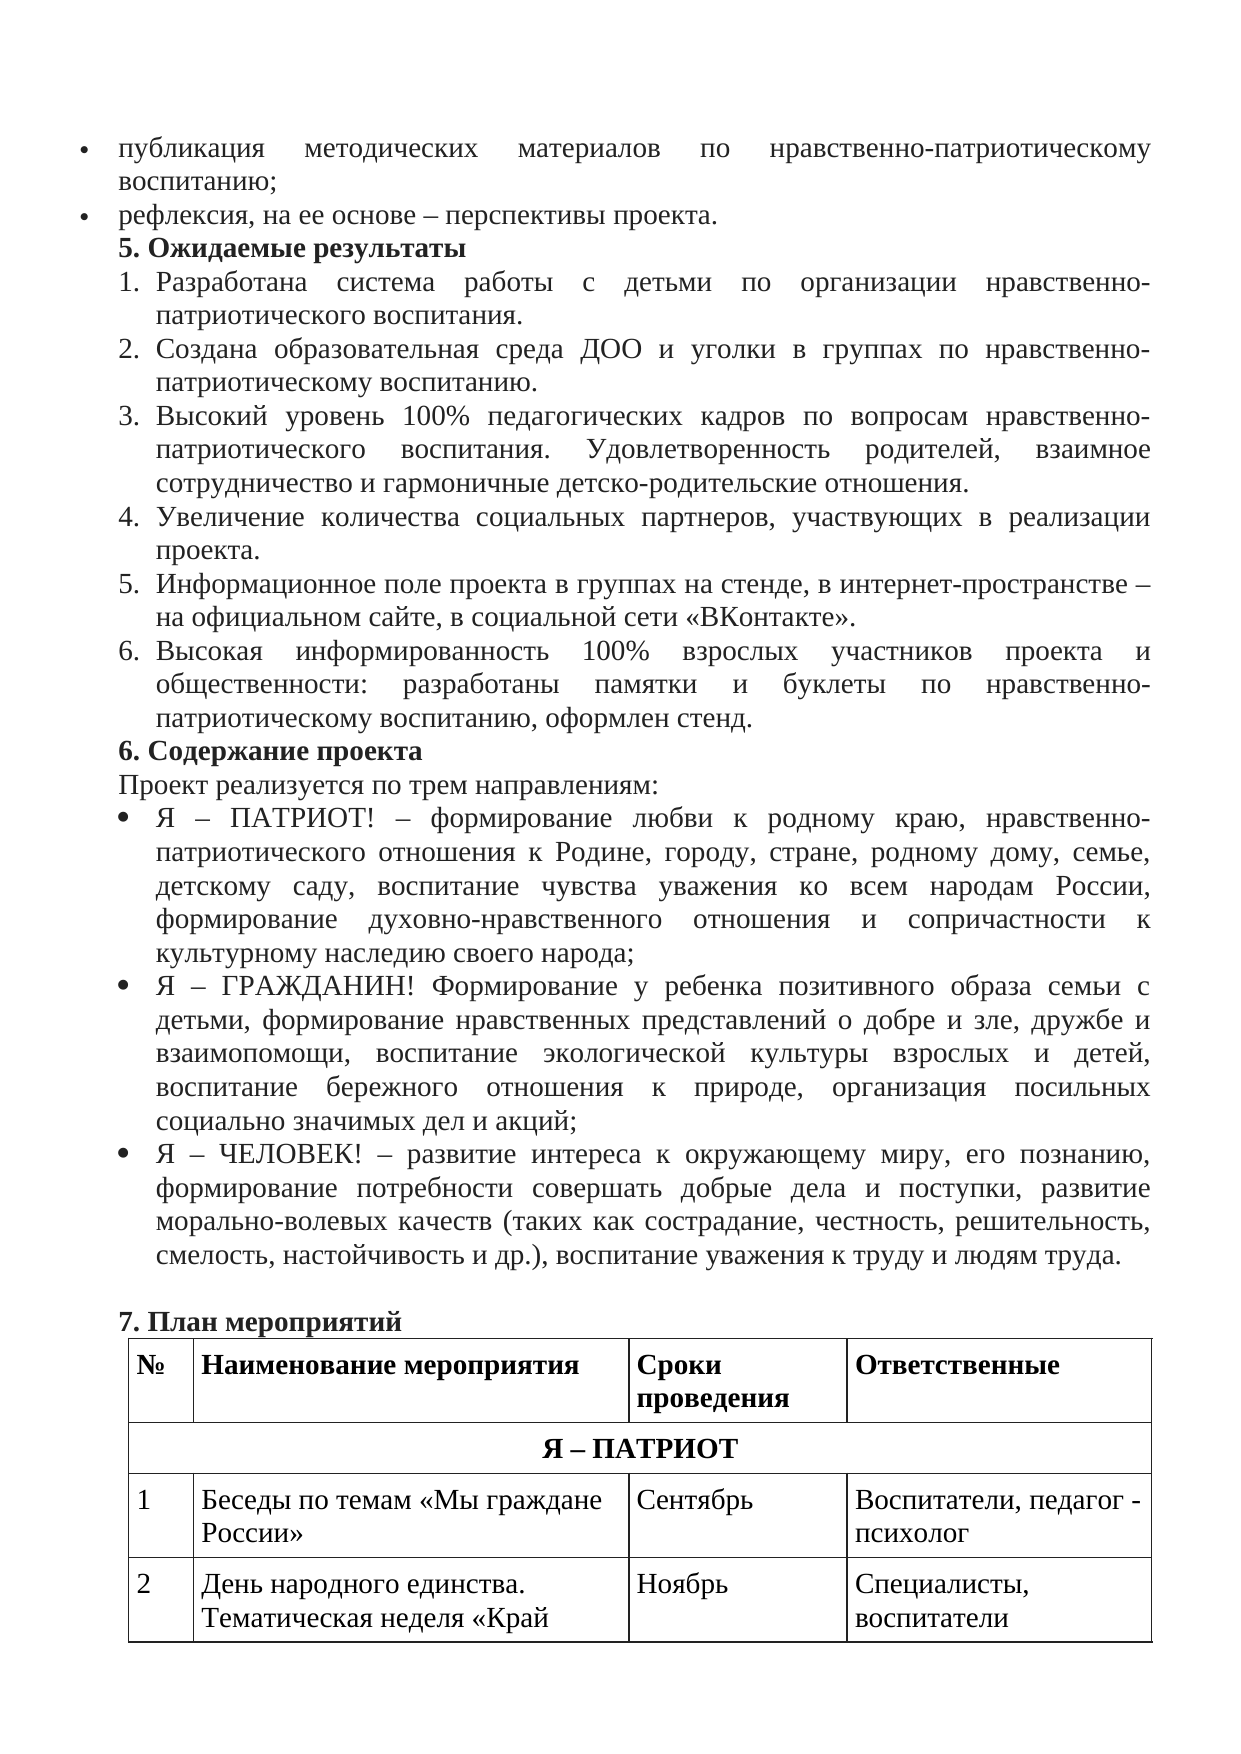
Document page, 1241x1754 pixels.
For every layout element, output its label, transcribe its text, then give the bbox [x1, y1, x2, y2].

table_cell Ноябрь [630, 1558, 846, 1641]
list Высокая информированность 100% взрослых участников проекта и общественности: разработаны памятки и буклеты по нравственно- патриотическому воспитанию, оформлен стенд. [118, 633, 1152, 733]
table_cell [848, 1558, 1151, 1641]
table_header Сроки проведения [630, 1339, 846, 1422]
table_cell Сентябрь [630, 1474, 846, 1557]
text 6. Содержание проекта [118, 733, 1152, 767]
table_header Ответственные [848, 1339, 1151, 1422]
list Информационное поле проекта в группах на стенде, в интернет-пространстве – на официальном сайте, в социальной сети «ВКонтакте». [118, 566, 1152, 633]
list Я – ГРАЖДАНИН! Формирование у ребенка позитивного образа семьи с детьми, формирование нравственных представлений о добре и зле, дружбе и взаимопомощи, воспитание экологической культуры взрослых и детей, воспитание бережного отношения к природе, организация посильных социально значимых дел и акций; [118, 968, 1152, 1136]
table_cell Воспитатели, педагог - психолог [848, 1474, 1151, 1557]
table_cell Я – ПАТРИОТ [129, 1423, 1151, 1473]
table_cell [194, 1558, 628, 1641]
text 5. Ожидаемые результаты [118, 230, 1152, 264]
list Разработана система работы с детьми по организации нравственно-патриотического воспитания. [118, 264, 1152, 331]
table_header Наименование мероприятия [194, 1339, 628, 1422]
list Высокий уровень 100% педагогических кадров по вопросам нравственно-патриотического воспитания. Удовлетворенность родителей, взаимное сотрудничество и гармоничные детско-родительские отношения. [118, 398, 1152, 499]
table_cell Беседы по темам «Мы граждане России» [194, 1474, 628, 1557]
table_header № [129, 1339, 193, 1422]
list Создана образовательная среда ДОО и уголки в группах по нравственно-патриотическому воспитанию. [118, 331, 1152, 398]
list Увеличение количества социальных партнеров, участвующих в реализации проекта. [118, 499, 1152, 566]
text 7. План мероприятий [118, 1304, 1152, 1338]
text Проект реализуется по трем направлениям: [118, 767, 1152, 801]
list Я – ЧЕЛОВЕК! – развитие интереса к окружающему миру, его познанию, формирование потребности совершать добрые дела и поступки, развитие морально-волевых качеств (таких как сострадание, честность, решительность, смелость, настойчивость и др.), воспитание уважения к труду и людям труда. [118, 1136, 1152, 1271]
list рефлексия, на ее основе – перспективы проекта. [81, 197, 1152, 230]
table_cell 2 [129, 1558, 193, 1641]
table_cell 1 [129, 1474, 193, 1557]
list Я – ПАТРИОТ! – формирование любви к родному краю, нравственно-патриотического отношения к Родине, городу, стране, родному дому, семье, детскому саду, воспитание чувства уважения ко всем народам России, формирование духовно-нравственного отношения и сопричастности к культурному наследию своего народа; [118, 801, 1152, 968]
list публикация методических материалов по нравственно-патриотическому воспитанию; [81, 130, 1152, 197]
